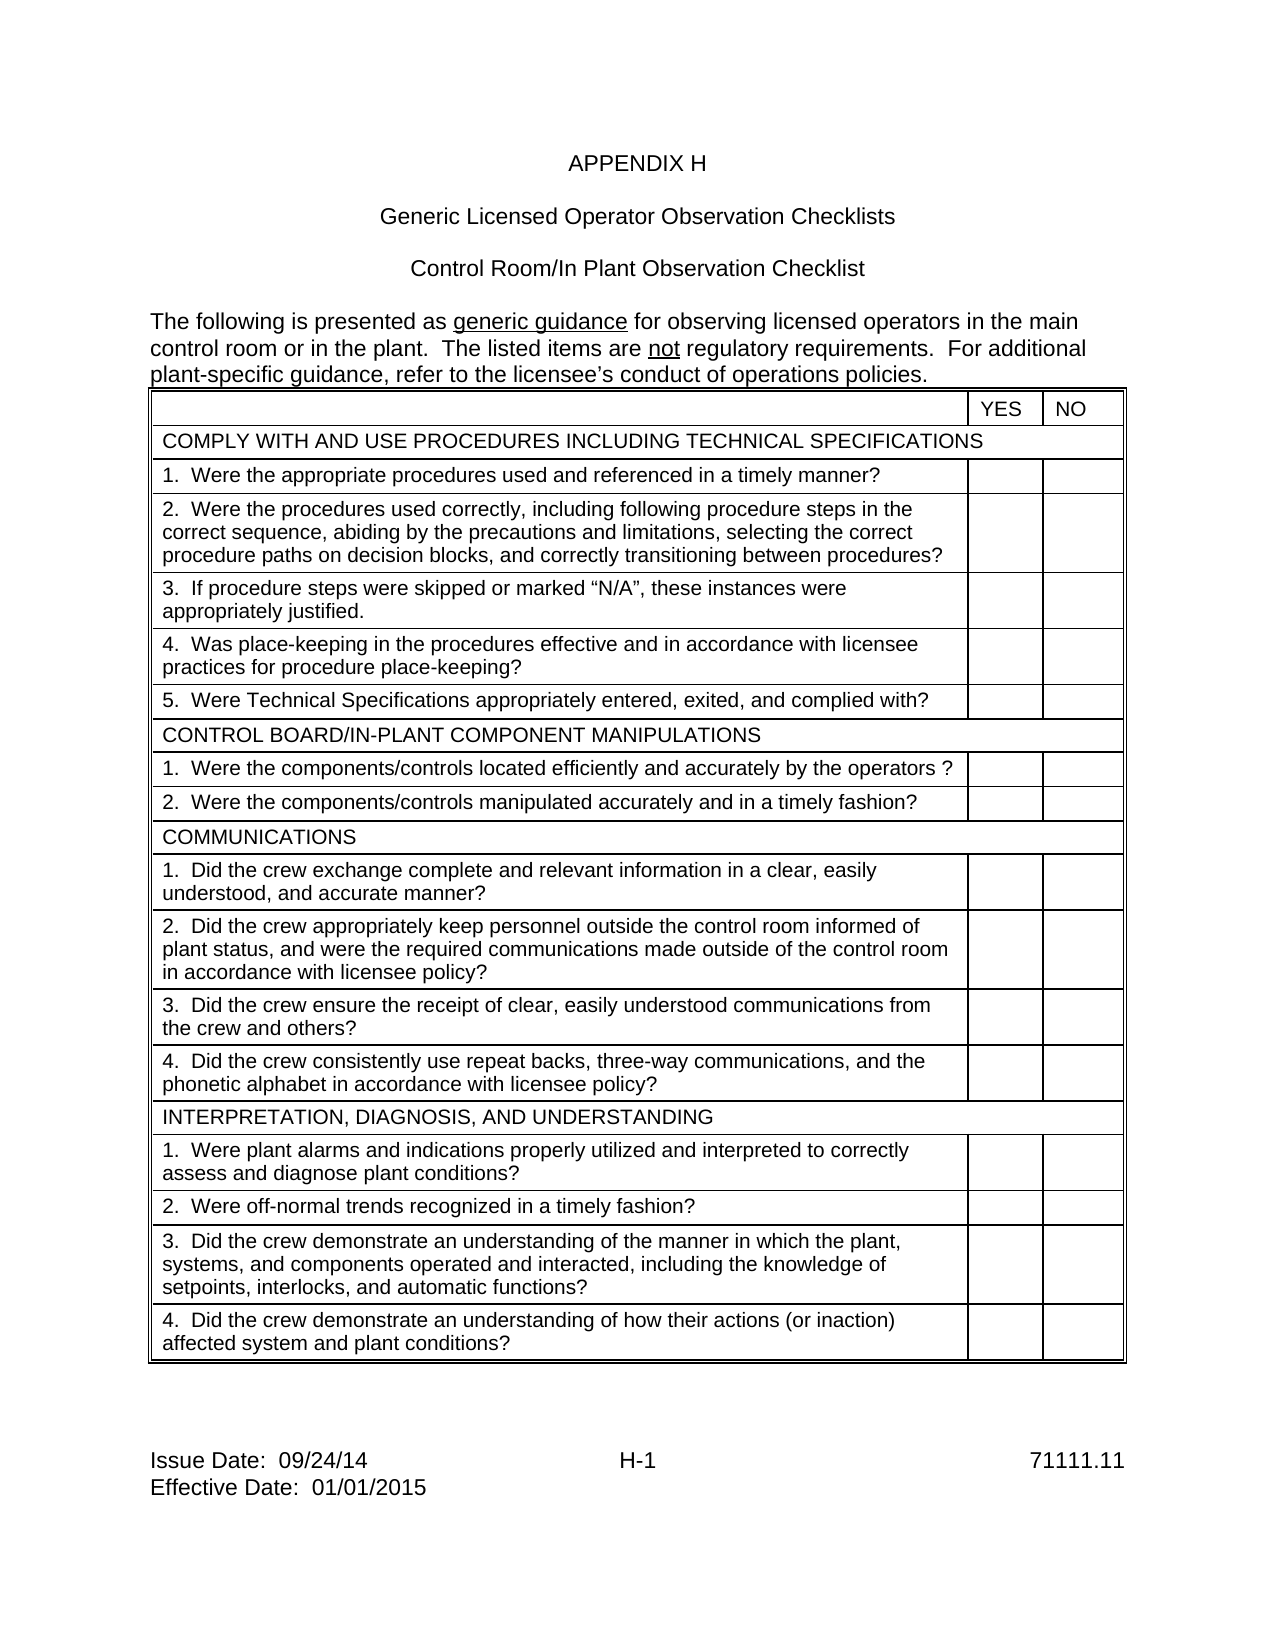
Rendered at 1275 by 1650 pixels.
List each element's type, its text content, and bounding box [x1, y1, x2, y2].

table_header [152, 392, 967, 425]
table_cell [1044, 1305, 1123, 1359]
table_cell 4. Did the crew consistently use repeat backs, three-way communications, and the phonetic alphabet in accordance with licensee policy? [152, 1045, 967, 1100]
table_cell 4. Did the crew demonstrate an understanding of how their actions (or inaction) affected system and plant conditions? [152, 1304, 967, 1359]
table_header YES [969, 392, 1042, 425]
table_cell [969, 573, 1042, 627]
table_cell CONTROL BOARD/IN-PLANT COMPONENT MANIPULATIONS [152, 719, 1123, 751]
table_cell [969, 911, 1042, 988]
table_cell [1044, 855, 1123, 909]
table_cell [969, 460, 1042, 492]
table_cell [1044, 573, 1123, 627]
table_cell 2. Were off-normal trends recognized in a timely fashion? [152, 1191, 967, 1224]
table_cell [1044, 1191, 1123, 1224]
table_cell [969, 1191, 1042, 1224]
table_cell COMPLY WITH AND USE PROCEDURES INCLUDING TECHNICAL SPECIFICATIONS [152, 426, 1123, 458]
table_cell [1044, 629, 1123, 683]
table_cell 3. If procedure steps were skipped or marked “N/A”, these instances were appropriately justified. [152, 573, 967, 627]
table_cell COMMUNICATIONS [152, 821, 1123, 853]
table_cell [1044, 494, 1123, 571]
table_cell [1044, 1046, 1123, 1100]
table_cell [1044, 460, 1123, 492]
table_cell [969, 685, 1042, 718]
table_cell 2. Were the procedures used correctly, including following procedure steps in the correct sequence, abiding by the precautions and limitations, selecting the correct procedure paths on decision blocks, and correctly transitioning between procedures? [152, 494, 967, 571]
table_cell [969, 753, 1042, 786]
table_cell [969, 1305, 1042, 1359]
table_cell [969, 990, 1042, 1044]
table_cell INTERPRETATION, DIAGNOSIS, AND UNDERSTANDING [152, 1101, 1123, 1133]
table_cell [969, 1046, 1042, 1100]
table_cell 1. Were the appropriate procedures used and referenced in a timely manner? [152, 459, 967, 492]
table_cell 4. Was place-keeping in the procedures effective and in accordance with licensee practices for procedure place-keeping? [152, 629, 967, 683]
text Generic Licensed Operator Observation Checklists [150, 203, 1125, 229]
table_cell [969, 1135, 1042, 1189]
table_cell 2. Did the crew appropriately keep personnel outside the control room informed of plant status, and were the required communications made outside of the control room in accordance with licensee policy? [152, 910, 967, 988]
text Control Room/In Plant Observation Checklist [150, 255, 1125, 282]
text APPENDIX H [150, 150, 1125, 176]
text The following is presented as generic guidance for observing licensed operators in the main control room or in the plant. The listed items are not regulatory requirements. For additional plant-specific guidance, refer to the licensee’s conduct of operations policies. [150, 308, 1125, 387]
table_cell [1044, 1135, 1123, 1189]
table_cell 1. Were plant alarms and indications properly utilized and interpreted to correctly assess and diagnose plant conditions? [152, 1135, 967, 1189]
table_cell 3. Did the crew demonstrate an understanding of the manner in which the plant, systems, and components operated and interacted, including the knowledge of setpoints, interlocks, and automatic functions? [152, 1225, 967, 1303]
table_cell 2. Were the components/controls manipulated accurately and in a timely fashion? [152, 787, 967, 820]
table_cell 1. Did the crew exchange complete and relevant information in a clear, easily understood, and accurate manner? [152, 854, 967, 909]
table_cell [969, 855, 1042, 909]
table_cell [969, 629, 1042, 683]
table_cell [1044, 1226, 1123, 1303]
table_cell [1044, 753, 1123, 786]
table_cell 1. Were the components/controls located efficiently and accurately by the operators ? [152, 752, 967, 786]
table_cell 5. Were Technical Specifications appropriately entered, exited, and complied with? [152, 685, 967, 718]
table_header NO [1044, 392, 1123, 425]
table_cell [969, 1226, 1042, 1303]
table_cell [1044, 685, 1123, 718]
table_cell [1044, 990, 1123, 1044]
table_cell [1044, 787, 1123, 820]
table_cell [1044, 911, 1123, 988]
table_cell [969, 494, 1042, 571]
table_cell [969, 787, 1042, 820]
table_cell 3. Did the crew ensure the receipt of clear, easily understood communications from the crew and others? [152, 989, 967, 1044]
